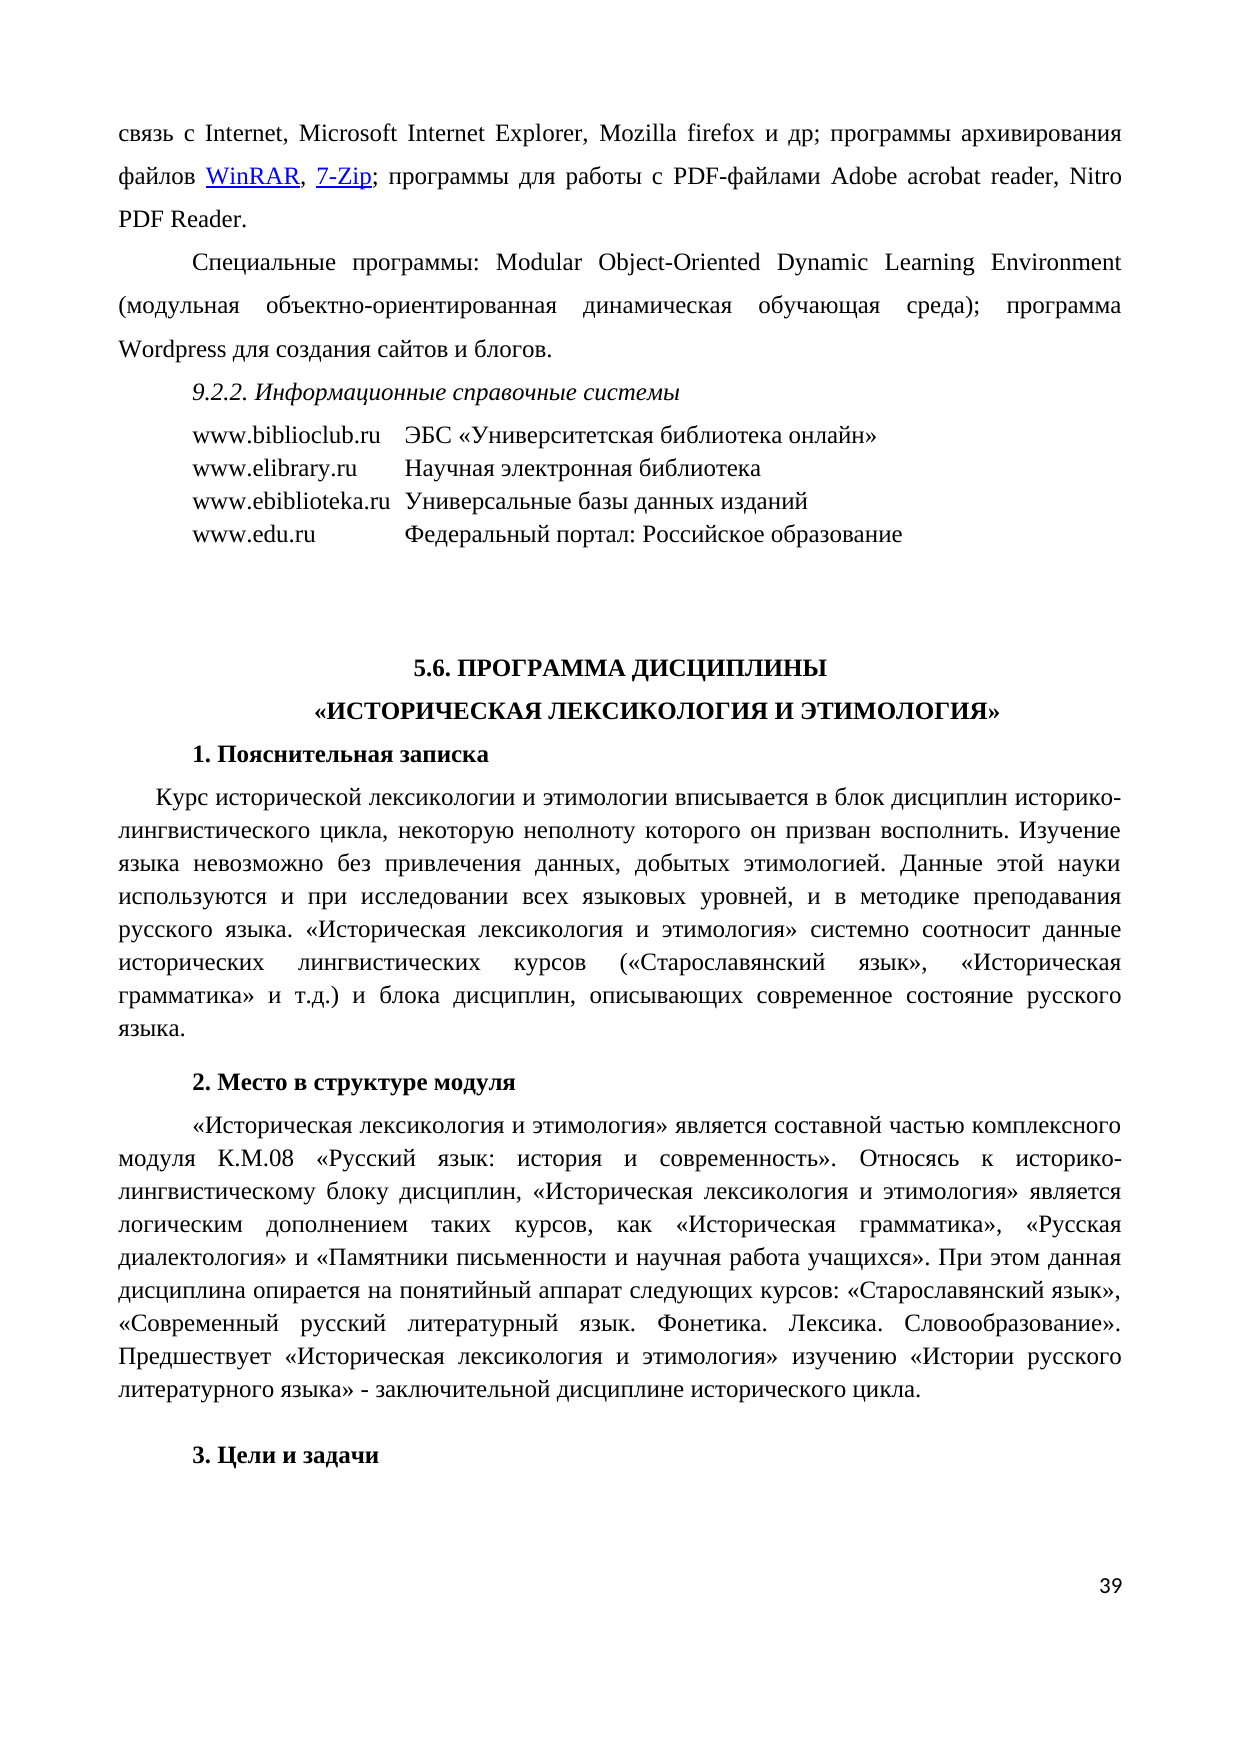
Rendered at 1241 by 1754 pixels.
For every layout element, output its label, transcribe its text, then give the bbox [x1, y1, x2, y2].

text www.ebiblioteka.ru Универсальные базы данных изданий [118, 486, 1122, 515]
text «ИСТОРИЧЕСКАЯ ЛЕКСИКОЛОГИЯ И ЭТИМОЛОГИЯ» [118, 696, 1122, 724]
text 1. Пояснительная записка [118, 739, 1122, 768]
text 9.2.2. Информационные справочные системы [118, 377, 1122, 406]
text www.elibrary.ru Научная электронная библиотека [118, 453, 1122, 482]
text «Историческая лексикология и этимология» является составной частью комплексного модуля К.М.08 «Русский язык: история и современность». Относясь к историко-лингвистическому блоку дисциплин, «Историческая лексикология и этимология» является логическим дополнением таких курсов, как «Историческая грамматика», «Русская диалектология» и «Памятники письменности и научная работа учащихся». При этом данная дисциплина опирается на понятийный аппарат следующих курсов: «Старославянский язык», «Современный русский литературный язык. Фонетика. Лексика. Словообразование». Предшествует «Историческая лексикология и этимология» изучению «Истории русского литературного языка» - заключительной дисциплине исторического цикла. [118, 1110, 1122, 1403]
text 5.6. ПРОГРАММА ДИСЦИПЛИНЫ [118, 653, 1122, 681]
text www.biblioclub.ru ЭБС «Университетская библиотека онлайн» [118, 420, 1122, 449]
text 3. Цели и задачи [118, 1440, 1122, 1469]
text Курс исторической лексикологии и этимологии вписывается в блок дисциплин историко-лингвистического цикла, некоторую неполноту которого он призван восполнить. Изучение языка невозможно без привлечения данных, добытых этимологией. Данные этой науки используются и при исследовании всех языковых уровней, и в методике преподавания русского языка. «Историческая лексикология и этимология» системно соотносит данные исторических лингвистических курсов («Старославянский язык», «Историческая грамматика» и т.д.) и блока дисциплин, описывающих современное состояние русского языка. [118, 782, 1122, 1042]
text 2. Место в структуре модуля [118, 1067, 1122, 1096]
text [118, 118, 1122, 233]
text Специальные программы: Modular Object-Oriented Dynamic Learning Environment (модульная объектно-ориентированная динамическая обучающая среда); программа Wordpress для создания сайтов и блогов. [118, 247, 1122, 362]
text www.edu.ru Федеральный портал: Российское образование [118, 519, 1122, 548]
